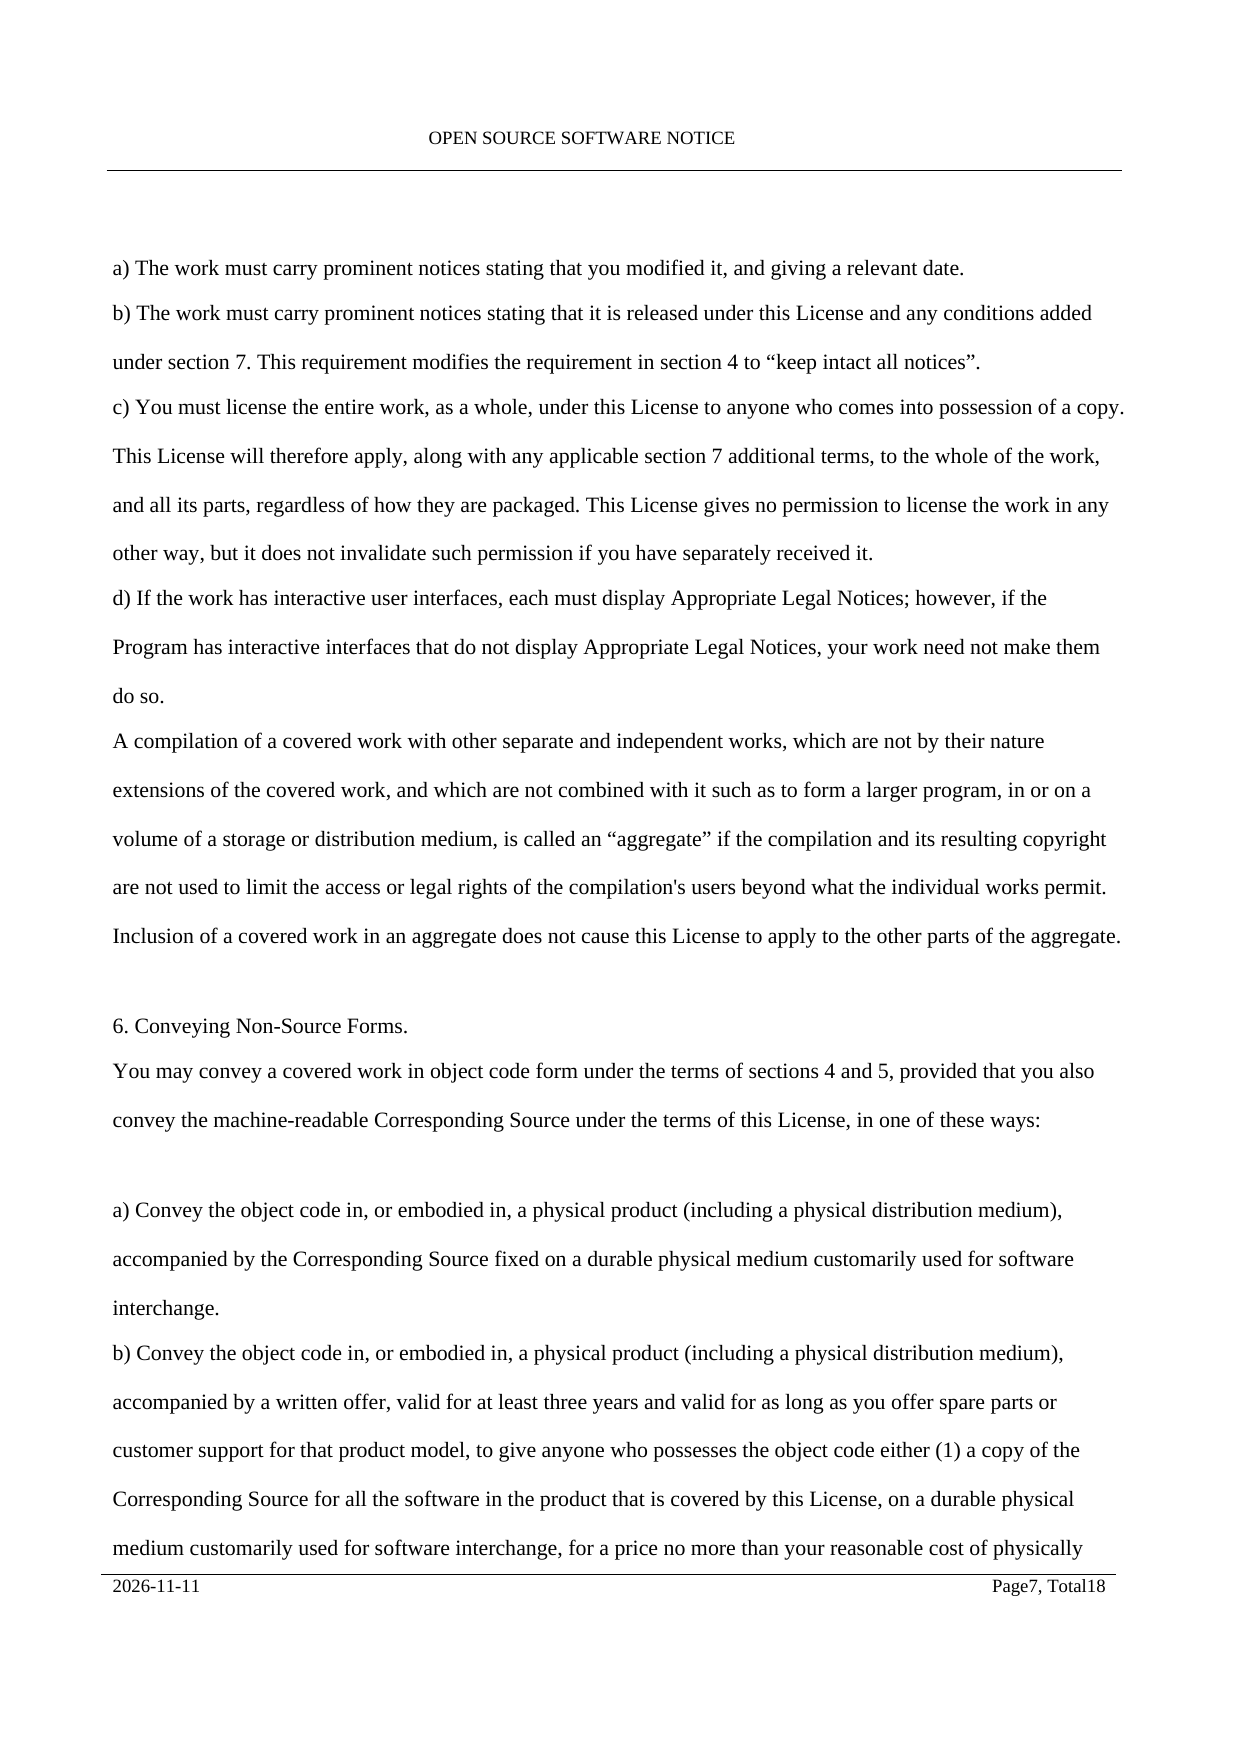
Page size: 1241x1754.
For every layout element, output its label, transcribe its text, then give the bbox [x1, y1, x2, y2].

text A compilation of a covered work with other separate and independent works, which are not by their nature extensions of the covered work, and which are not combined with it such as to form a larger program, in or on a volume of a storage or distribution medium, is called an “aggregate” if the compilation and its resulting copyright are not used to limit the access or legal rights of the compilation's users beyond what the individual works permit. Inclusion of a covered work in an aggregate does not cause this License to apply to the other parts of the aggregate. [112, 724, 1128, 952]
text 6. Conveying Non-Source Forms. [112, 1009, 1128, 1042]
text You may convey a covered work in object code form under the terms of sections 4 and 5, provided that you also convey the machine-readable Corresponding Source under the terms of this License, in one of these ways: [112, 1055, 1128, 1136]
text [112, 1336, 1128, 1564]
text c) You must license the entire work, as a whole, under this License to anyone who comes into possession of a copy. This License will therefore apply, along with any applicable section 7 additional terms, to the whole of the work, and all its parts, regardless of how they are packaged. This License gives no permission to license the work in any other way, but it does not invalidate such permission if you have separately received it. [112, 390, 1128, 569]
text b) The work must carry prominent notices stating that it is released under this License and any conditions added under section 7. This requirement modifies the requirement in section 4 to “keep intact all notices”. [112, 297, 1128, 378]
text a) The work must carry prominent notices stating that you modified it, and giving a relevant date. [112, 251, 1128, 284]
text a) Convey the object code in, or embodied in, a physical product (including a physical distribution medium), accompanied by the Corresponding Source fixed on a durable physical medium customarily used for software interchange. [112, 1194, 1128, 1324]
text d) If the work has interactive user interfaces, each must display Appropriate Legal Notices; however, if the Program has interactive interfaces that do not display Appropriate Legal Notices, your work need not make them do so. [112, 582, 1128, 712]
